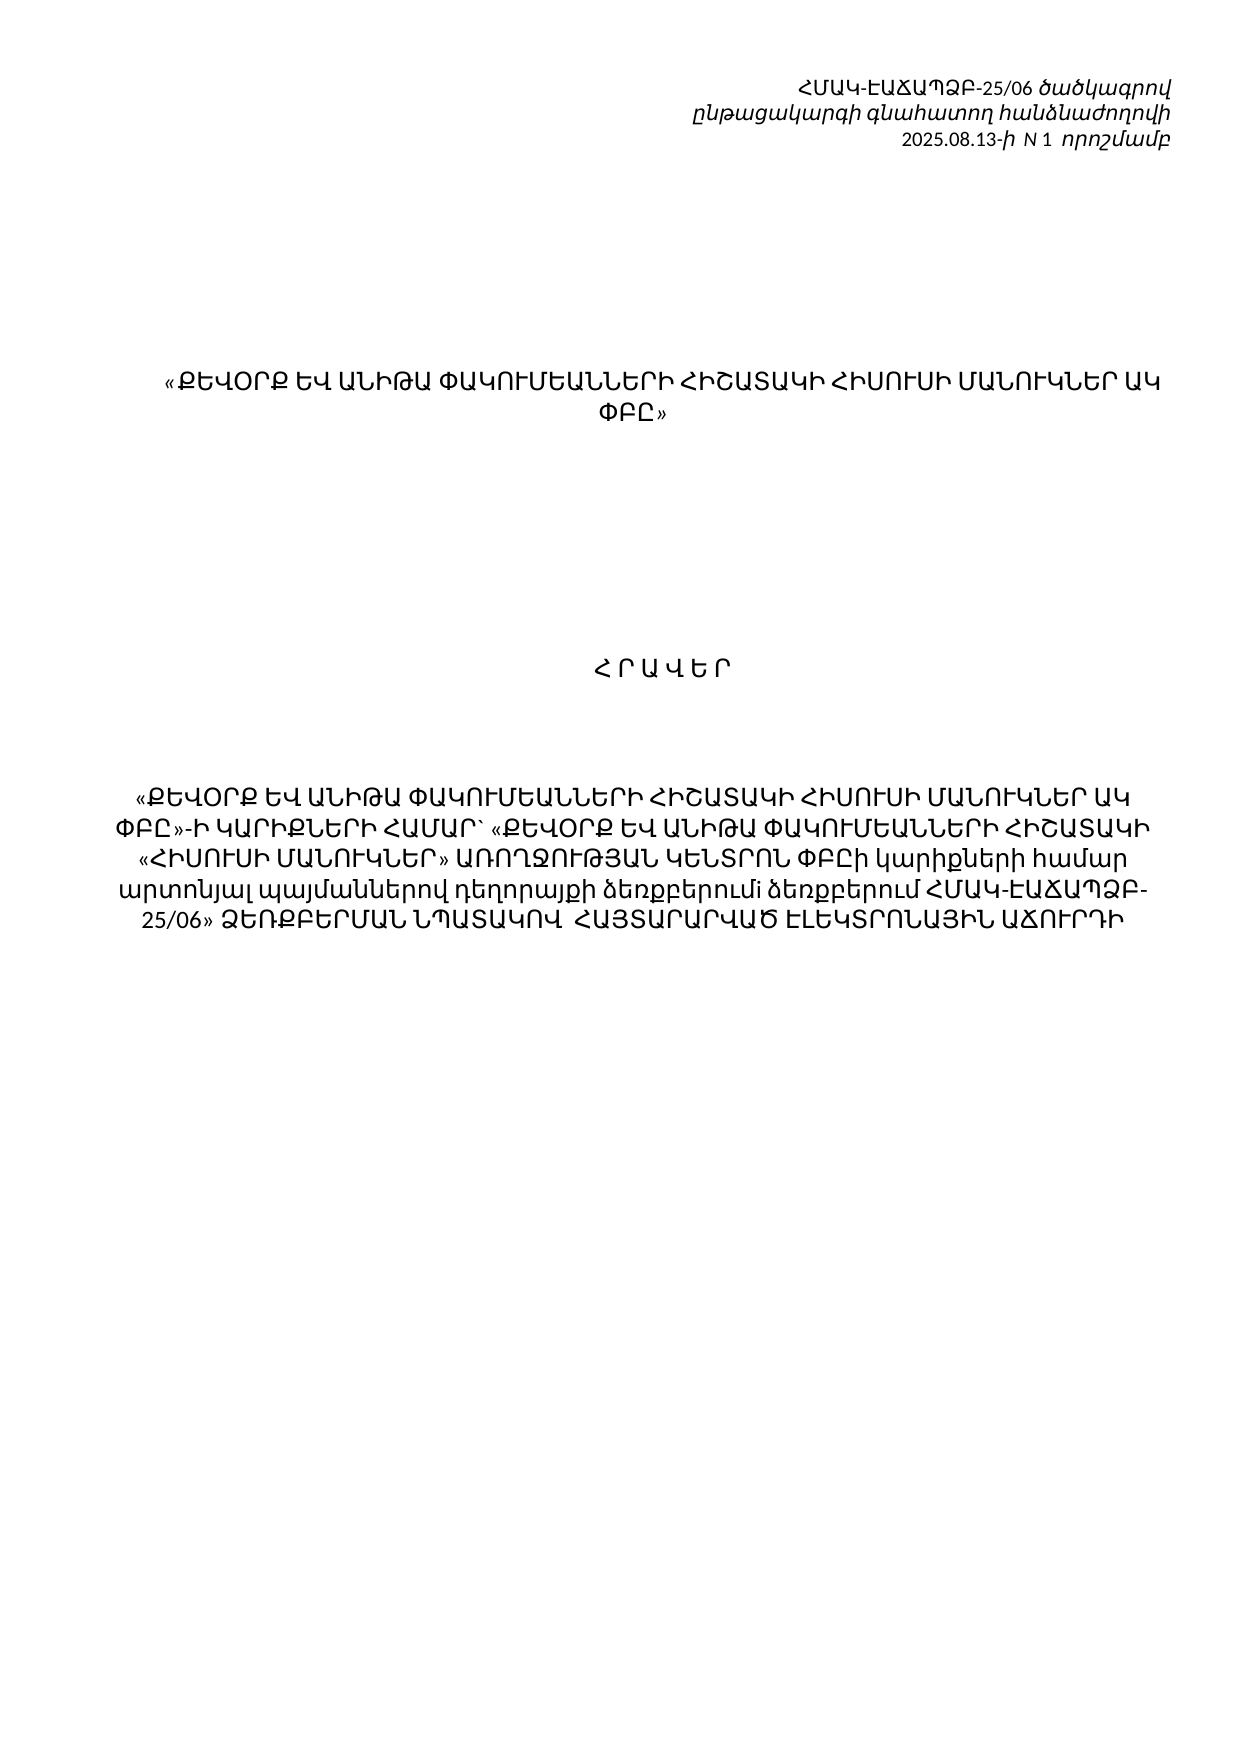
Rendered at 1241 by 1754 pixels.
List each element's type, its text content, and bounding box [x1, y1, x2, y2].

text 2025.08.13 -ի N 1 որոշմամբ [94, 126, 1171, 151]
text ընթացակարգի գնահատող հանձնաժողովի [94, 100, 1171, 126]
text «ՔԵՎՕՐՔ ԵՎ ԱՆԻԹԱ ՓԱԿՈՒՄԵԱՆՆԵՐԻ ՀԻՇԱՏԱԿԻ ՀԻՍՈՒՍԻ ՄԱՆՈՒԿՆԵՐ ԱԿ ՓԲԸ»-Ի ԿԱՐԻՔՆԵՐԻ ՀԱՄԱՐ` «ՔԵՎՕՐՔ ԵՎ ԱՆԻԹԱ ՓԱԿՈՒՄԵԱՆՆԵՐԻ ՀԻՇԱՏԱԿԻ «ՀԻՍՈՒՍԻ ՄԱՆՈՒԿՆԵՐ» ԱՌՈՂՋՈՒԹՅԱՆ ԿԵՆՏՐՈՆ ՓԲԸի կարիքների համար արտոնյալ պայմաններով դեղորայքի ձեռքբերումi ձեռքբերում ՀՄԱԿ-ԷԱՃԱՊՁԲ-25/06» ՁԵՌՔԲԵՐՄԱՆ ՆՊԱՏԱԿՈՎ ՀԱՅՏԱՐԱՐՎԱԾ ԷԼԵԿՏՐՈՆԱՅԻՆ ԱՃՈՒՐԴԻ [94, 782, 1172, 935]
text Հ Ր Ա Վ Ե Ր [94, 653, 1172, 684]
text ՀՄԱԿ-ԷԱՃԱՊՁԲ-25/06 ծածկագրով [94, 75, 1171, 100]
text « ՔԵՎՕՐՔ ԵՎ ԱՆԻԹԱ ՓԱԿՈՒՄԵԱՆՆԵՐԻ ՀԻՇԱՏԱԿԻ ՀԻՍՈՒՍԻ ՄԱՆՈՒԿՆԵՐ ԱԿ ՓԲԸ» [94, 366, 1172, 427]
